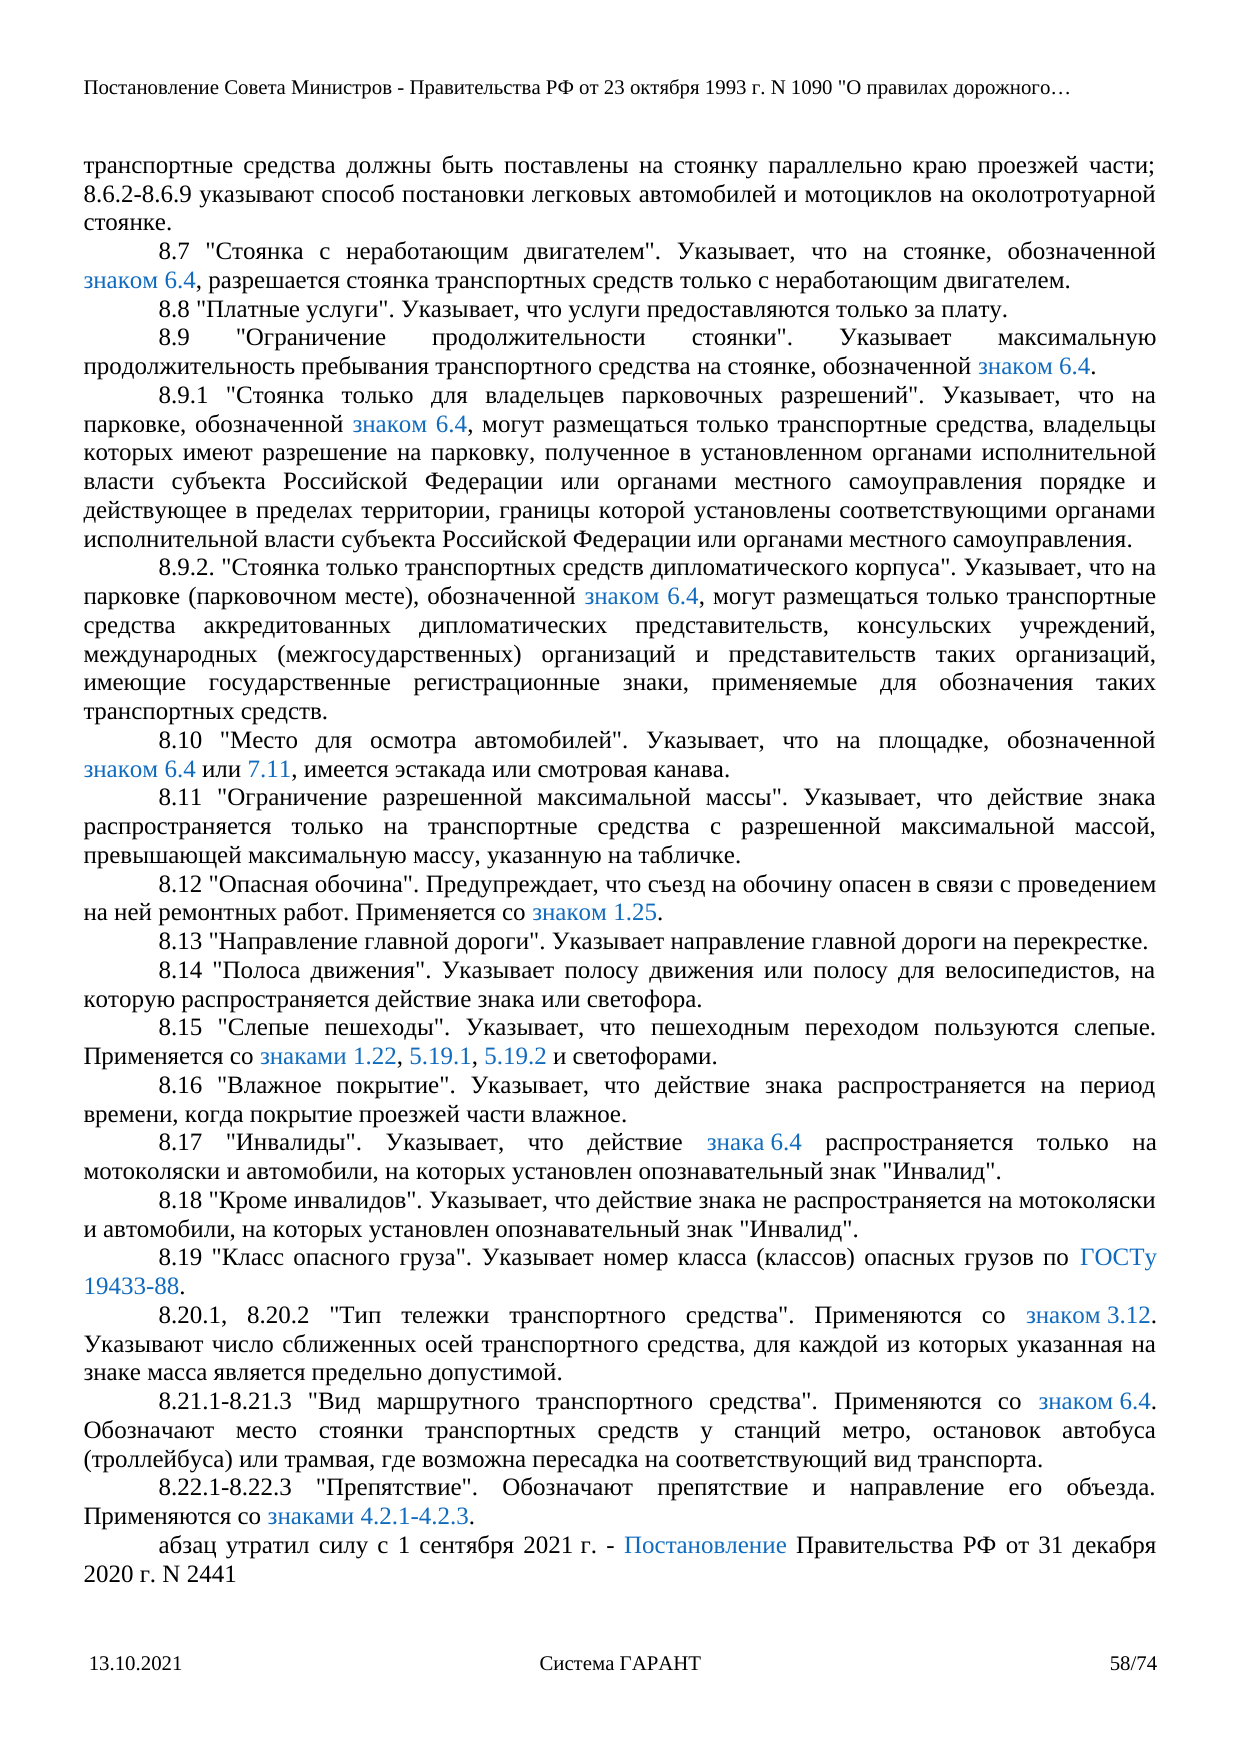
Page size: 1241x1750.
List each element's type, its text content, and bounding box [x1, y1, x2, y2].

text 8.16 "Влажное покрытие". Указывает, что действие знака распространяется на период времени, когда покрытие проезжей части влажное. [83, 1070, 1157, 1127]
text 8.17 "Инвалиды". Указывает, что действие знака 6.4 распространяется только на мотоколяски и автомобили, на которых установлен опознавательный знак "Инвалид". [83, 1127, 1157, 1185]
text абзац утратил силу с 1 сентября 2021 г. - Постановление Правительства РФ от 31 декабря 2020 г. N 2441 [83, 1530, 1157, 1587]
text 8.9.1 "Стоянка только для владельцев парковочных разрешений". Указывает, что на парковке, обозначенной знаком 6.4, могут размещаться только транспортные средства, владельцы которых имеют разрешение на парковку, полученное в установленном органами исполнительной власти субъекта Российской Федерации или органами местного самоуправления порядке и действующее в пределах территории, границы которой установлены соответствующими органами исполнительной власти субъекта Российской Федерации или органами местного самоуправления. [83, 380, 1157, 552]
text 8.19 "Класс опасного груза". Указывает номер класса (классов) опасных грузов по ГОСТу 19433-88. [83, 1242, 1157, 1300]
text 8.7 "Стоянка с неработающим двигателем". Указывает, что на стоянке, обозначенной знаком 6.4, разрешается стоянка транспортных средств только с неработающим двигателем. [83, 236, 1157, 294]
text 8.9.2. "Стоянка только транспортных средств дипломатического корпуса". Указывает, что на парковке (парковочном месте), обозначенной знаком 6.4, могут размещаться только транспортные средства аккредитованных дипломатических представительств, консульских учреждений, международных (межгосударственных) организаций и представительств таких организаций, имеющие государственные регистрационные знаки, применяемые для обозначения таких транспортных средств. [83, 552, 1157, 725]
text 8.8 "Платные услуги". Указывает, что услуги предоставляются только за плату. [83, 294, 1157, 322]
text 8.10 "Место для осмотра автомобилей". Указывает, что на площадке, обозначенной знаком 6.4 или 7.11, имеется эстакада или смотровая канава. [83, 725, 1157, 782]
text 8.15 "Слепые пешеходы". Указывает, что пешеходным переходом пользуются слепые. Применяется со знаками 1.22, 5.19.1, 5.19.2 и светофорами. [83, 1012, 1157, 1070]
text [83, 150, 1157, 236]
text 8.18 "Кроме инвалидов". Указывает, что действие знака не распространяется на мотоколяски и автомобили, на которых установлен опознавательный знак "Инвалид". [83, 1185, 1157, 1242]
text 8.22.1-8.22.3 "Препятствие". Обозначают препятствие и направление его объезда. Применяются со знаками 4.2.1-4.2.3. [83, 1472, 1157, 1530]
text 8.20.1, 8.20.2 "Тип тележки транспортного средства". Применяются со знаком 3.12. Указывают число сближенных осей транспортного средства, для каждой из которых указанная на знаке масса является предельно допустимой. [83, 1300, 1157, 1386]
text 8.9 "Ограничение продолжительности стоянки". Указывает максимальную продолжительность пребывания транспортного средства на стоянке, обозначенной знаком 6.4. [83, 322, 1157, 380]
text 8.11 "Ограничение разрешенной максимальной массы". Указывает, что действие знака распространяется только на транспортные средства с разрешенной максимальной массой, превышающей максимальную массу, указанную на табличке. [83, 782, 1157, 869]
text 8.21.1-8.21.3 "Вид маршрутного транспортного средства". Применяются со знаком 6.4. Обозначают место стоянки транспортных средств у станций метро, остановок автобуса (троллейбуса) или трамвая, где возможна пересадка на соответствующий вид транспорта. [83, 1386, 1157, 1472]
text 8.12 "Опасная обочина". Предупреждает, что съезд на обочину опасен в связи с проведением на ней ремонтных работ. Применяется со знаком 1.25. [83, 869, 1157, 926]
text 8.13 "Направление главной дороги". Указывает направление главной дороги на перекрестке. [83, 926, 1157, 955]
text 8.14 "Полоса движения". Указывает полосу движения или полосу для велосипедистов, на которую распространяется действие знака или светофора. [83, 955, 1157, 1012]
